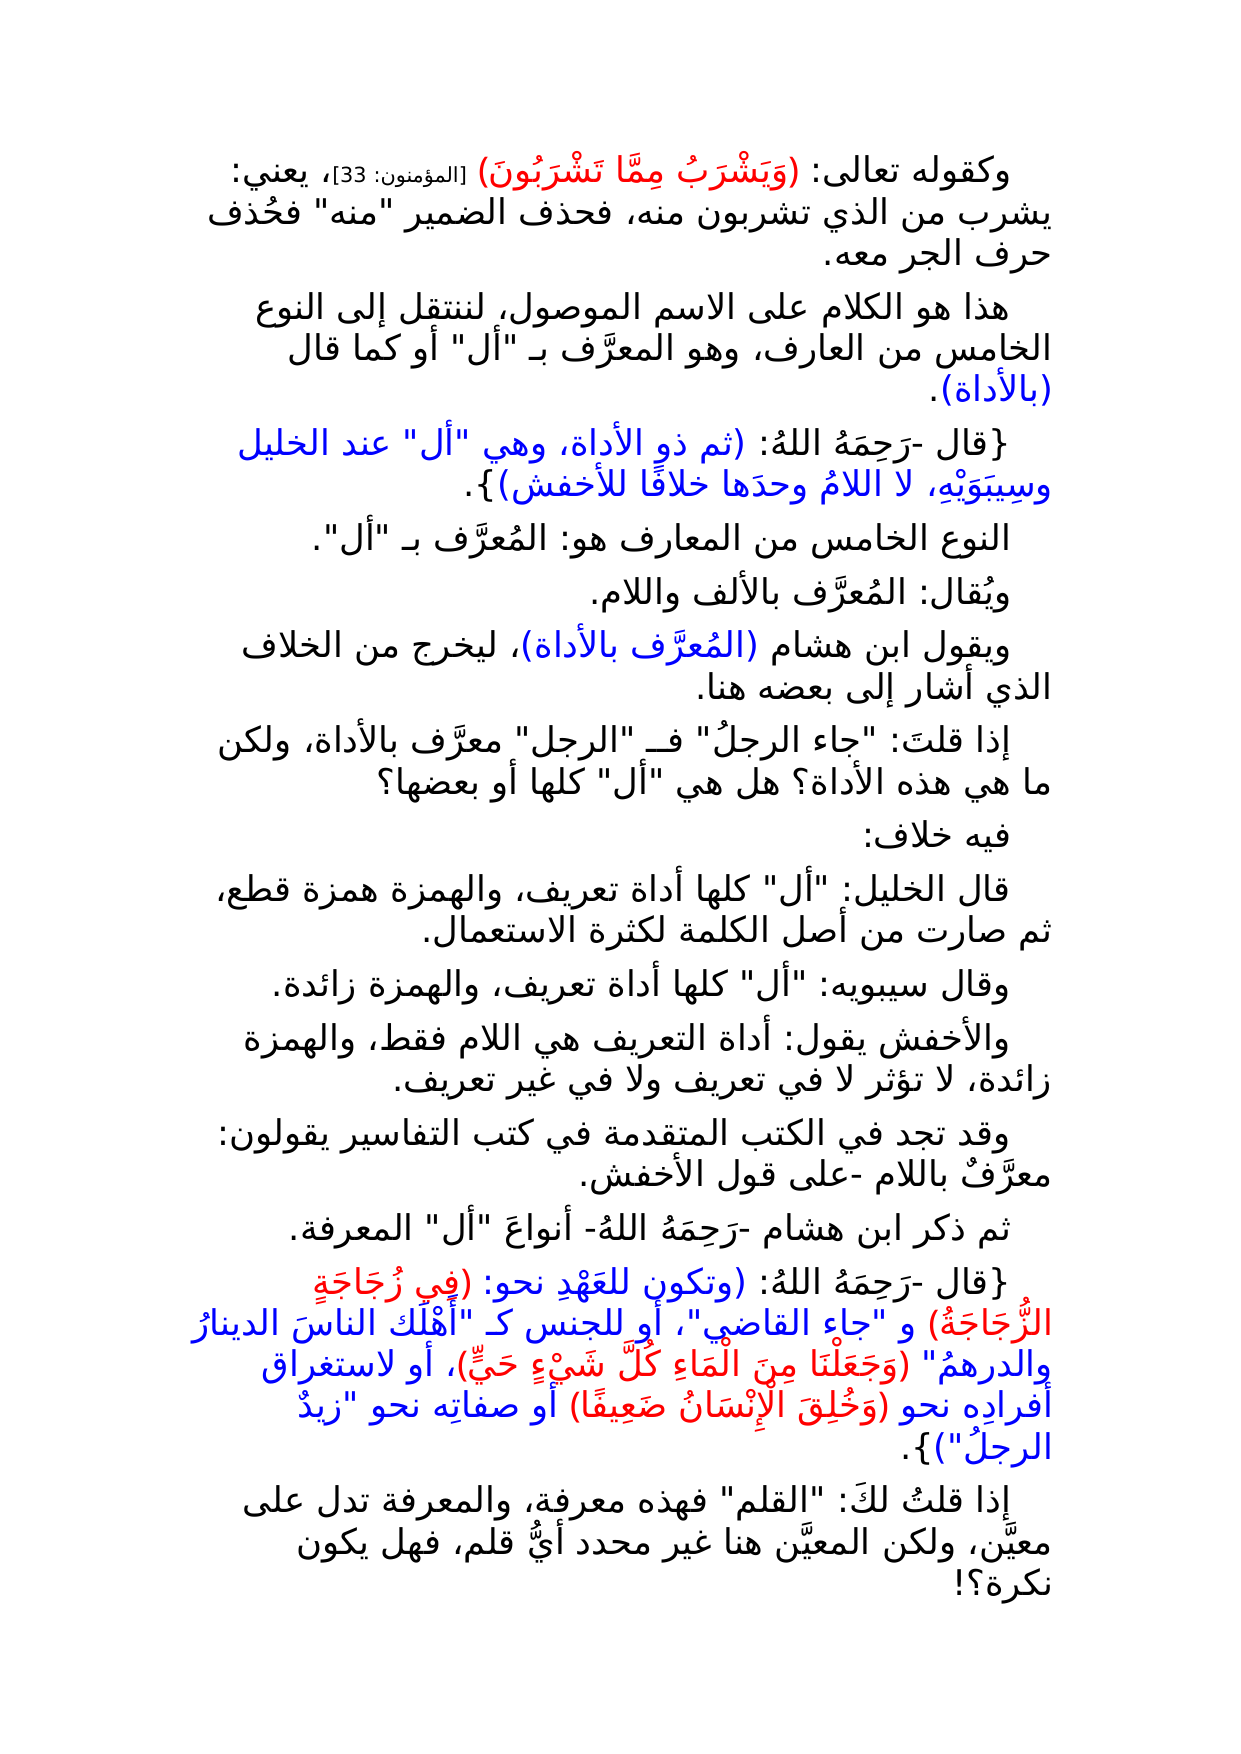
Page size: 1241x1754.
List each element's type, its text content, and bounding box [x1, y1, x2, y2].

text هذا هو الكلام على الاسم الموصول، لننتقل إلى النوع الخامس من العارف، وهو المعرَّف بـ "أل" أو كما قال (بالأداة). [187, 286, 1053, 410]
text إذا قلتَ: "جاء الرجلُ" فــ "الرجل" معرَّف بالأداة، ولكن ما هي هذه الأداة؟ هل هي "أل" كلها أو بعضها؟ [187, 720, 1053, 802]
text وقد تجد في الكتب المتقدمة في كتب التفاسير يقولون: معرَّفٌ باللام -على قول الأخفش. [187, 1112, 1053, 1195]
text ويقول ابن هشام (المُعرَّف بالأداة)، ليخرج من الخلاف الذي أشار إلى بعضه هنا. [187, 625, 1053, 707]
text وقال سيبويه: "أل" كلها أداة تعريف، والهمزة زائدة. [187, 964, 1053, 1005]
text قال الخليل: "أل" كلها أداة تعريف، والهمزة همزة قطع، ثم صارت من أصل الكلمة لكثرة الاستعمال. [187, 869, 1053, 951]
text فيه خلاف: [187, 815, 1053, 856]
text إذا قلتُ لكَ: "القلم" فهذه معرفة، والمعرفة تدل على معيَّن، ولكن المعيَّن هنا غير محدد أيُّ قلم، فهل يكون نكرة؟! [187, 1480, 1053, 1604]
text ثم ذكر ابن هشام -رَحِمَهُ اللهُ- أنواعَ "أل" المعرفة. [187, 1207, 1053, 1249]
text ويُقال: المُعرَّف بالألف واللام. [187, 571, 1053, 612]
text النوع الخامس من المعارف هو: المُعرَّف بـ "أل". [187, 517, 1053, 559]
text والأخفش يقول: أداة التعريف هي اللام فقط، والهمزة زائدة، لا تؤثر لا في تعريف ولا في غير تعريف. [187, 1017, 1053, 1100]
text {قال -رَحِمَهُ اللهُ: (ثم ذو الأداة، وهي "أل" عند الخليل وسِيبَوَيْهِ، لا اللامُ وحدَها خلافًا للأخفش)}. [187, 422, 1053, 505]
text وكقوله تعالى: ﴿وَيَشْرَبُ مِمَّا تَشْرَبُونَ﴾ [المؤمنون: 33]، يعني: يشرب من الذي تشربون منه، فحذف الضمير "منه" فحُذف حرف الجر معه. [187, 150, 1053, 274]
text {قال -رَحِمَهُ اللهُ: (وتكون للعَهْدِ نحو: ﴿فِي زُجَاجَةٍ الزُّجَاجَةُ﴾ و "جاء القاضي"، أو للجنس كـ "أَهْلَك الناسَ الدينارُ والدرهمُ" ﴿وَجَعَلْنَا مِنَ الْمَاءِ كُلَّ شَيْءٍ حَيٍّ﴾، أو لاستغراق أفرادِه نحو ﴿وَخُلِقَ الْإِنْسَانُ ضَعِيفًا﴾ أو صفاتِه نحو "زيدٌ الرجلُ")}. [187, 1261, 1053, 1467]
